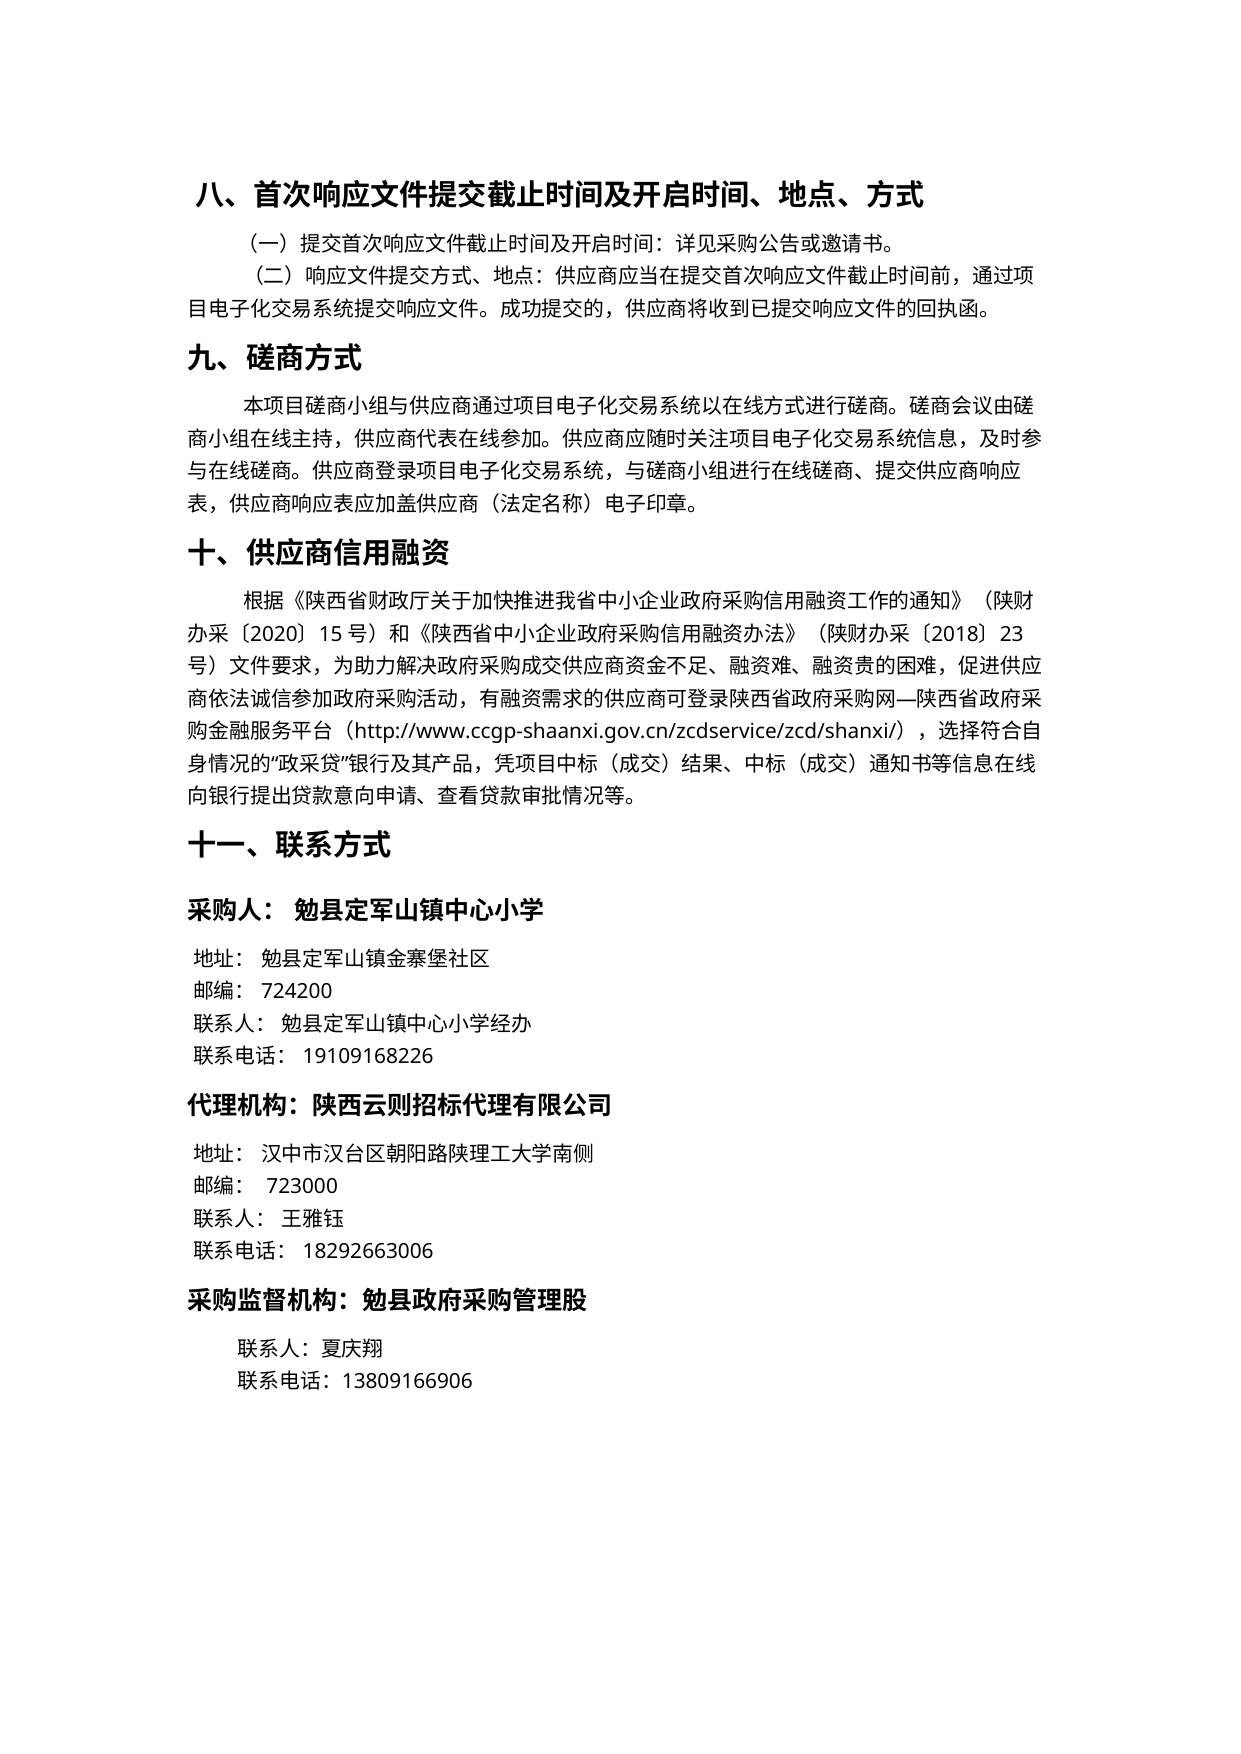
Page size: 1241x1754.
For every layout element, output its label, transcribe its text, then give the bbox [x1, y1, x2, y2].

text 邮编： 724200 [187, 974, 1053, 1007]
text 十一、联系方式 [187, 812, 1053, 877]
text （一）提交首次响应文件截止时间及开启时间：详见采购公告或邀请书。 [187, 227, 1053, 259]
text 邮编： 723000 [187, 1169, 1053, 1202]
text 联系电话： 19109168226 [187, 1039, 1053, 1072]
text 代理机构：陕西云则招标代理有限公司 [187, 1072, 1053, 1137]
text 采购监督机构：勉县政府采购管理股 [187, 1267, 1053, 1332]
text 联系电话：13809166906 [187, 1364, 1053, 1397]
text 九、磋商方式 [187, 324, 1053, 389]
text 联系人： 王雅钰 [187, 1202, 1053, 1234]
text 联系人：夏庆翔 [187, 1332, 1053, 1364]
text 地址： 汉中市汉台区朝阳路陕理工大学南侧 [187, 1137, 1053, 1169]
text 采购人： 勉县定军山镇中心小学 [187, 877, 1053, 942]
text 十、供应商信用融资 [187, 519, 1053, 584]
text 本项目磋商小组与供应商通过项目电子化交易系统以在线方式进行磋商。磋商会议由磋商小组在线主持，供应商代表在线参加。供应商应随时关注项目电子化交易系统信息，及时参与在线磋商。供应商登录项目电子化交易系统，与磋商小组进行在线磋商、提交供应商响应表，供应商响应表应加盖供应商（法定名称）电子印章。 [187, 389, 1053, 519]
text 地址： 勉县定军山镇金寨堡社区 [187, 942, 1053, 974]
text 根据《陕西省财政厅关于加快推进我省中小企业政府采购信用融资工作的通知》（陕财办采〔2020〕15 号）和《陕西省中小企业政府采购信用融资办法》（陕财办采〔2018〕23 号）文件要求，为助力解决政府采购成交供应商资金不足、融资难、融资贵的困难，促进供应商依法诚信参加政府采购活动，有融资需求的供应商可登录陕西省政府采购网—陕西省政府采购金融服务平台（http://www.ccgp-shaanxi.gov.cn/zcdservice/zcd/shanxi/），选择符合自身情况的“政采贷”银行及其产品，凭项目中标（成交）结果、中标（成交）通知书等信息在线向银行提出贷款意向申请、查看贷款审批情况等。 [187, 584, 1053, 812]
text （二）响应文件提交方式、地点：供应商应当在提交首次响应文件截止时间前，通过项目电子化交易系统提交响应文件。成功提交的，供应商将收到已提交响应文件的回执函。 [187, 259, 1053, 324]
text 联系人： 勉县定军山镇中心小学经办 [187, 1007, 1053, 1039]
text 八、首次响应文件提交截止时间及开启时间、地点、方式 [187, 162, 1053, 227]
text 联系电话： 18292663006 [187, 1234, 1053, 1267]
